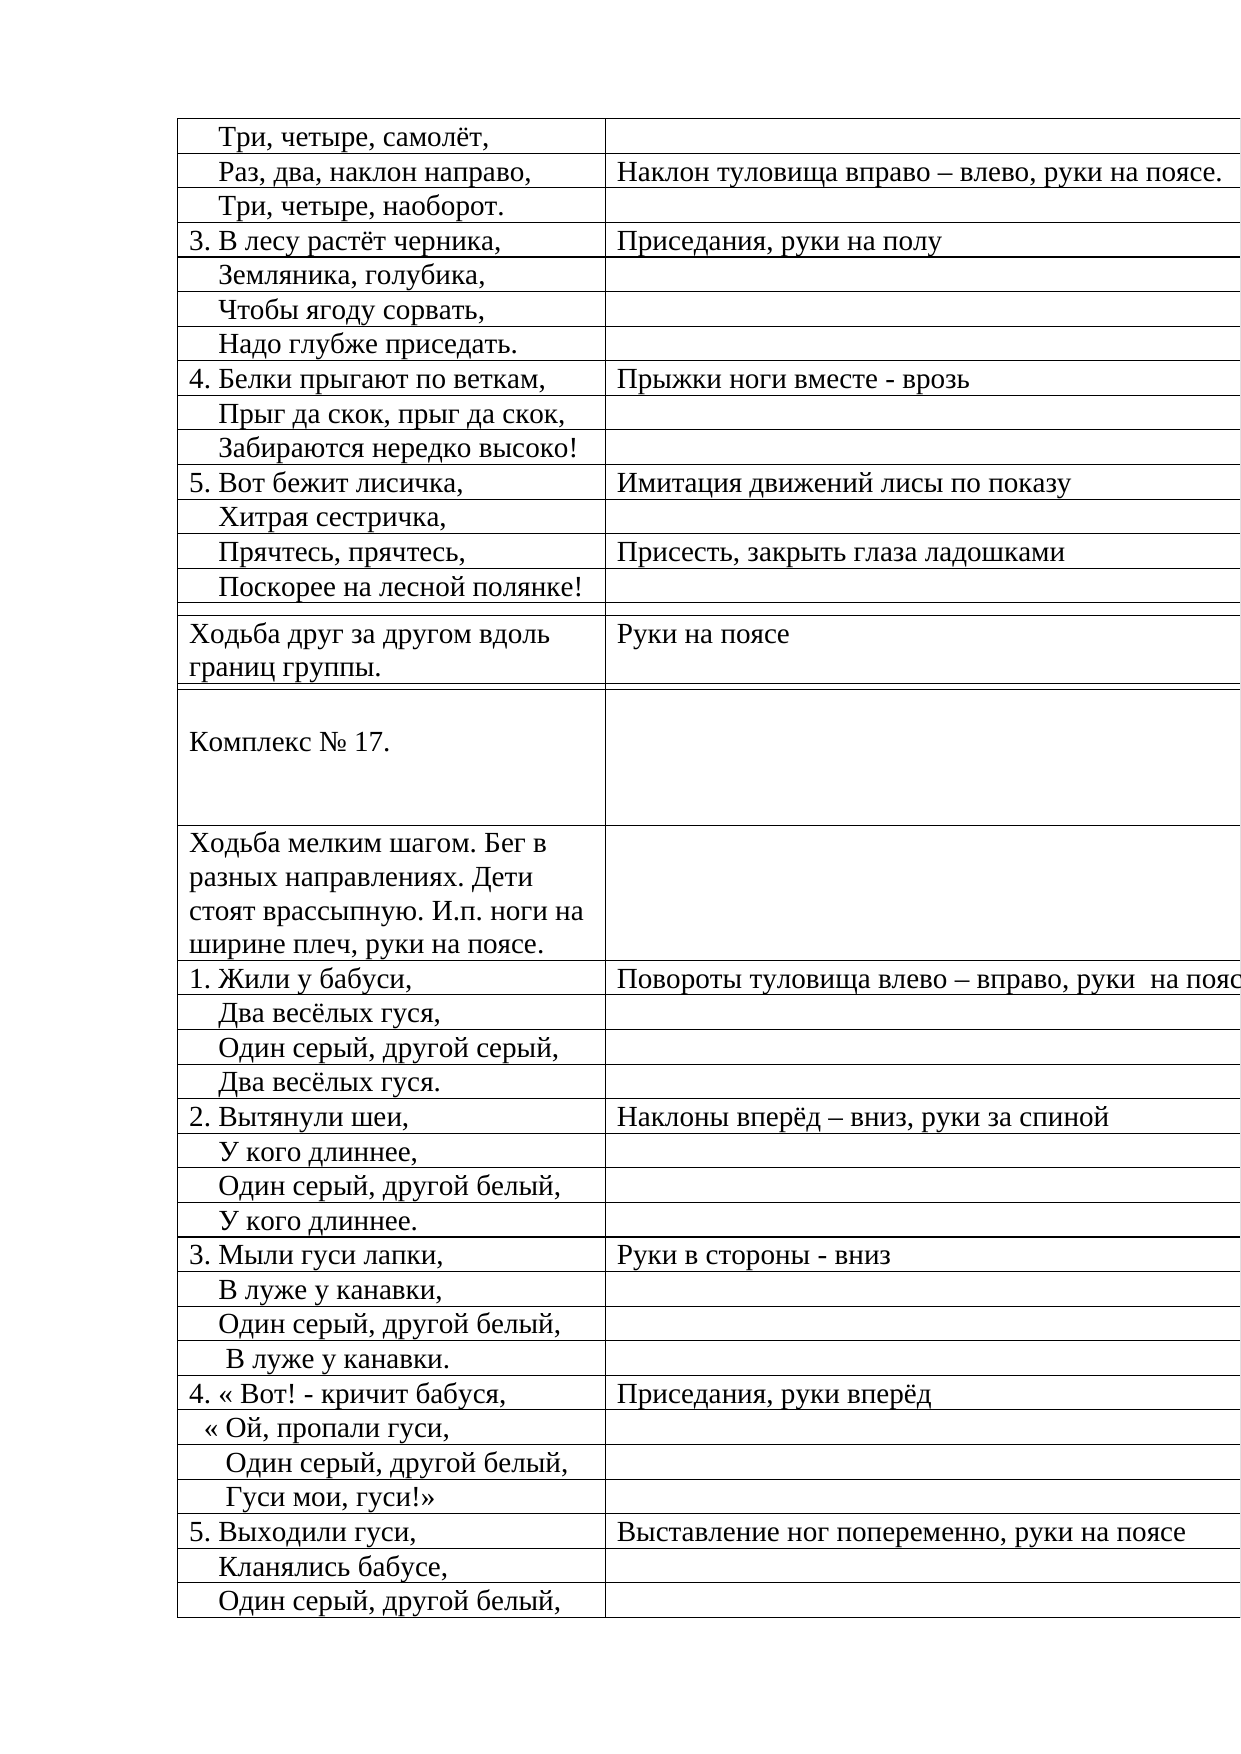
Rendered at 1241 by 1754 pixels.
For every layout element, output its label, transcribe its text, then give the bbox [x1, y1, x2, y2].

table_cell Чтобы ягоду сорвать, [178, 292, 605, 326]
table_cell Руки на поясе [606, 616, 1240, 683]
table_cell [606, 258, 1240, 291]
table_cell [606, 995, 1240, 1029]
table_cell Гуси мои, гуси!» [178, 1480, 605, 1513]
table_cell Один серый, другой белый, [178, 1307, 605, 1340]
table_cell [606, 1065, 1240, 1098]
table_cell Кланялись бабусе, [178, 1549, 605, 1582]
table_cell Два весёлых гуся, [178, 995, 605, 1029]
table_cell Прыг да скок, прыг да скок, [178, 396, 605, 429]
table_cell [606, 327, 1240, 360]
table_cell Прыжки ноги вместе - врозь [606, 361, 1240, 395]
table_cell Наклоны вперёд – вниз, руки за спиной [606, 1099, 1240, 1133]
table_cell Три, четыре, наоборот. [178, 188, 605, 222]
table_cell [606, 826, 1240, 960]
table_cell Руки в стороны - вниз [606, 1238, 1240, 1271]
table_cell [606, 569, 1240, 602]
table_cell 4. Белки прыгают по веткам, [178, 361, 605, 395]
table_cell 3. Мыли гуси лапки, [178, 1238, 605, 1271]
table_cell Один серый, другой серый, [178, 1030, 605, 1063]
table_cell Приседания, руки на полу [606, 223, 1240, 256]
table_cell [606, 500, 1240, 533]
table_cell [178, 684, 605, 689]
table_cell 5. Вот бежит лисичка, [178, 465, 605, 498]
table_cell [606, 1168, 1240, 1202]
table_cell [606, 1272, 1240, 1306]
table_cell [606, 396, 1240, 429]
table_cell Забираются нередко высоко! [178, 430, 605, 464]
table_cell [606, 1583, 1240, 1617]
table_cell [606, 119, 1240, 153]
table_cell Один серый, другой белый, [178, 1583, 605, 1617]
table_cell [606, 1410, 1240, 1444]
table_cell [606, 690, 1240, 824]
table_cell [606, 1134, 1240, 1167]
table_cell [606, 684, 1240, 689]
table_cell [606, 188, 1240, 222]
table_cell 1. Жили у бабуси, [178, 961, 605, 994]
table_cell [178, 603, 605, 615]
table_cell Два весёлых гуся. [178, 1065, 605, 1098]
table_cell Надо глубже приседать. [178, 327, 605, 360]
table_cell [606, 430, 1240, 464]
table_cell 5. Выходили гуси, [178, 1514, 605, 1548]
table_cell Повороты туловища влево – вправо, руки на поясе [606, 961, 1240, 994]
table_cell Ходьба друг за другом вдоль границ группы. [178, 616, 605, 683]
table_cell [606, 1341, 1240, 1375]
table_cell Раз, два, наклон направо, [178, 154, 605, 187]
table_cell Поскорее на лесной полянке! [178, 569, 605, 602]
table_cell Ходьба мелким шагом. Бег в разных направлениях. Дети стоят врассыпную. И.п. ноги на ширине плеч, руки на поясе. [178, 826, 605, 960]
table_cell « Ой, пропали гуси, [178, 1410, 605, 1444]
table_cell 2. Вытянули шеи, [178, 1099, 605, 1133]
table_cell Приседания, руки вперёд [606, 1376, 1240, 1409]
table_cell Присесть, закрыть глаза ладошками [606, 534, 1240, 568]
table_cell 4. « Вот! - кричит бабуся, [178, 1376, 605, 1409]
table_cell Один серый, другой белый, [178, 1445, 605, 1478]
table_cell [606, 292, 1240, 326]
table_cell Прячтесь, прячтесь, [178, 534, 605, 568]
table_cell Один серый, другой белый, [178, 1168, 605, 1202]
table_cell [606, 1445, 1240, 1478]
table_cell Выставление ног попеременно, руки на поясе [606, 1514, 1240, 1548]
table_cell В луже у канавки. [178, 1341, 605, 1375]
table_cell Имитация движений лисы по показу [606, 465, 1240, 498]
table_cell Хитрая сестричка, [178, 500, 605, 533]
table_cell Наклон туловища вправо – влево, руки на поясе. [606, 154, 1240, 187]
table_cell В луже у канавки, [178, 1272, 605, 1306]
table_cell Три, четыре, самолёт, [178, 119, 605, 153]
table_cell [606, 1203, 1240, 1236]
table_cell [606, 603, 1240, 615]
table_cell [606, 1480, 1240, 1513]
table_cell [606, 1307, 1240, 1340]
table_cell [606, 1030, 1240, 1063]
table_cell Земляника, голубика, [178, 258, 605, 291]
table_cell Комплекс № 17. [178, 690, 605, 824]
table_cell 3. В лесу растёт черника, [178, 223, 605, 256]
table_cell У кого длиннее, [178, 1134, 605, 1167]
table_cell [606, 1549, 1240, 1582]
table_cell У кого длиннее. [178, 1203, 605, 1236]
